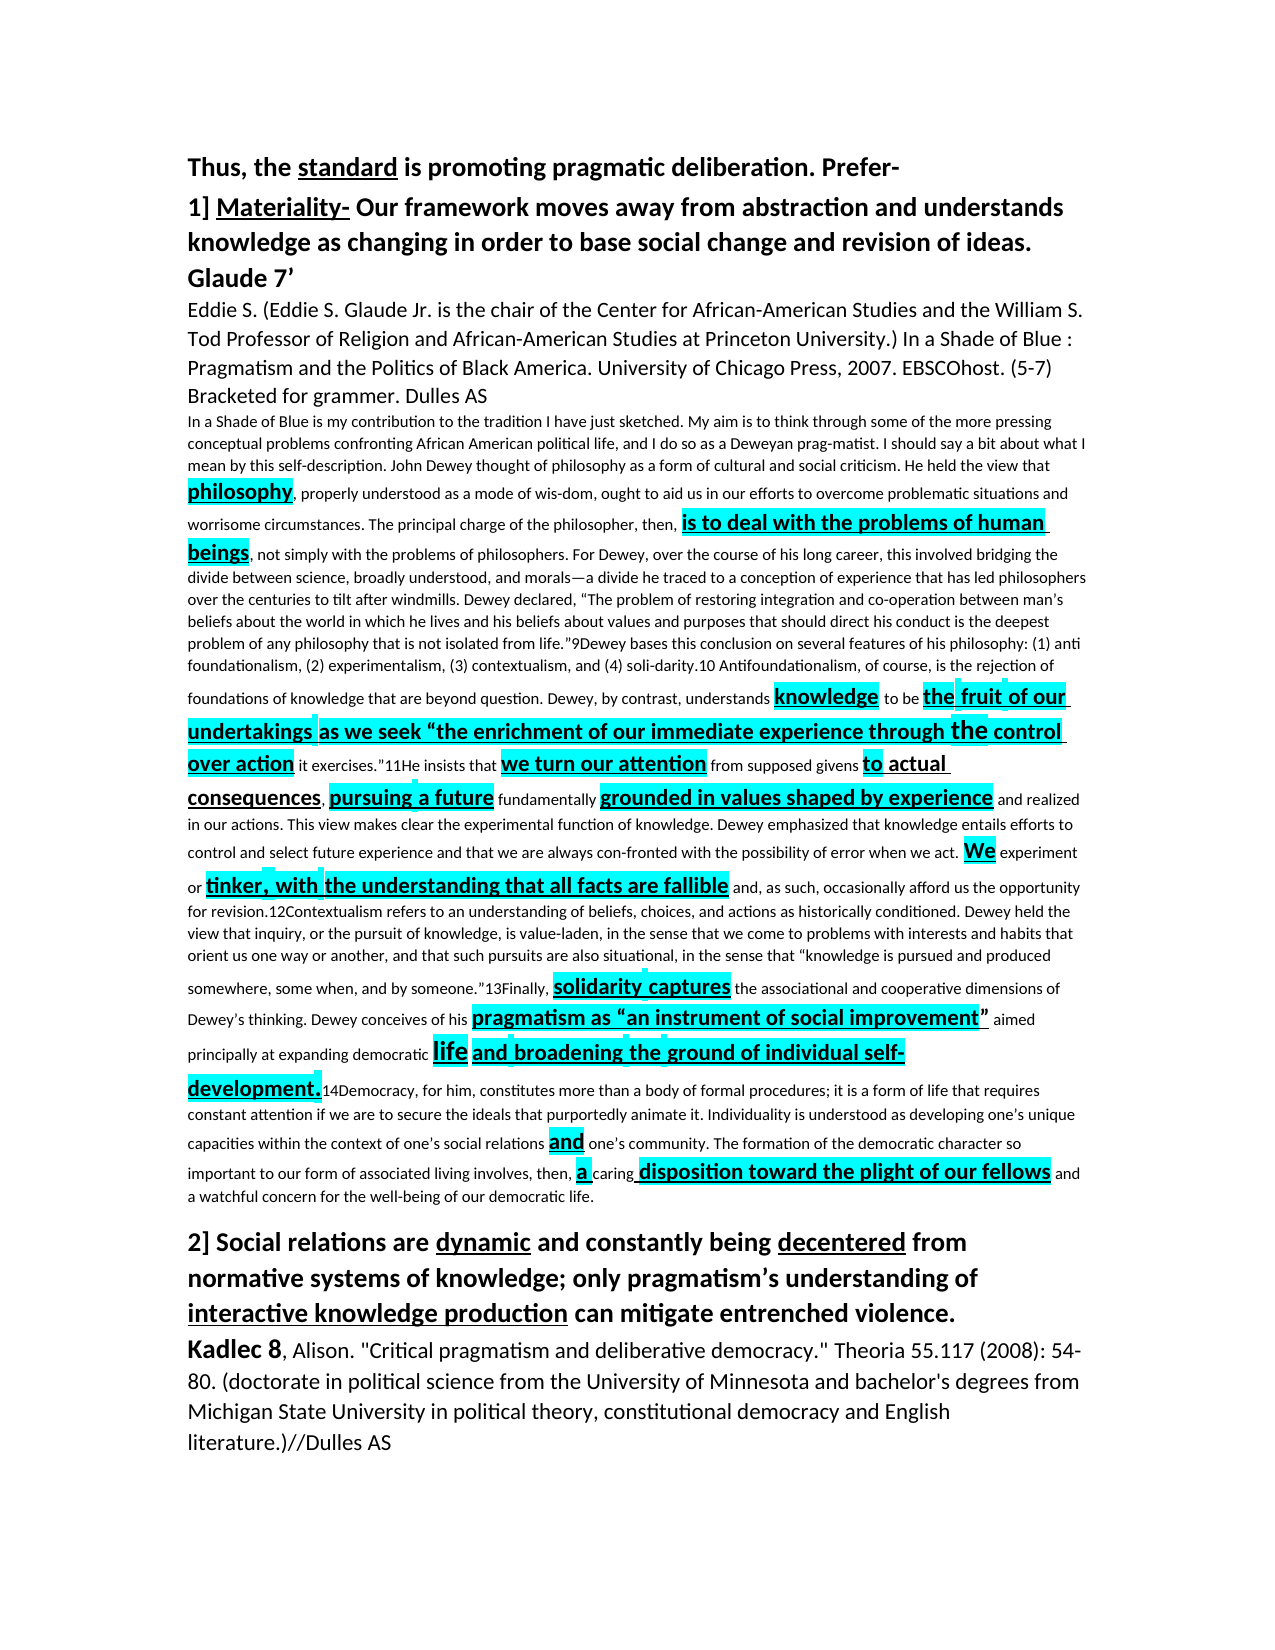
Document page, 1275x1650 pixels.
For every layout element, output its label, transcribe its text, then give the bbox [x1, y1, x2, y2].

text In a Shade of Blue is my contribution to the tradition I have just sketched. My aim is to think through some of the more pressing conceptual problems confronting African American political life, and I do so as a Deweyan prag-matist. I should say a bit about what I mean by this self-description. John Dewey thought of philosophy as a form of cultural and social criticism. He held the view that philosophy, properly understood as a mode of wis-dom, ought to aid us in our efforts to overcome problematic situations and worrisome circumstances. The principal charge of the philosopher, then, is to deal with the problems of human beings, not simply with the problems of philosophers. For Dewey, over the course of his long career, this involved bridging the divide between science, broadly understood, and morals—a divide he traced to a conception of experience that has led philosophers over the centuries to tilt after windmills. Dewey declared, “The problem of restoring integration and co-operation between man’s beliefs about the world in which he lives and his beliefs about values and purposes that should direct his conduct is the deepest problem of any philosophy that is not isolated from life.”9Dewey bases this conclusion on several features of his philosophy: (1) anti foundationalism, (2) experimentalism, (3) contextualism, and (4) soli-darity.10 Antifoundationalism, of course, is the rejection of foundations of knowledge that are beyond question. Dewey, by contrast, understands knowledge to be the fruit of our undertakings as we seek “the enrichment of our immediate experience through the control over action it exercises.”11He insists that we turn our attention from supposed givens to actual consequences, pursuing a future fundamentally grounded in values shaped by experience and realized in our actions. This view makes clear the experimental function of knowledge. Dewey emphasized that knowledge entails efforts to control and select future experience and that we are always con-fronted with the possibility of error when we act. We experiment or tinker, with the understanding that all facts are fallible and, as such, occasionally afford us the opportunity for revision.12Contextualism refers to an understanding of beliefs, choices, and actions as historically conditioned. Dewey held the view that inquiry, or the pursuit of knowledge, is value-laden, in the sense that we come to problems with interests and habits that orient us one way or another, and that such pursuits are also situational, in the sense that “knowledge is pursued and produced somewhere, some when, and by someone.”13Finally, solidarity captures the associational and cooperative dimensions of Dewey’s thinking. Dewey conceives of his pragmatism as “an instrument of social improvement” aimed principally at expanding democratic life and broadening the ground of individual self-development.14Democracy, for him, constitutes more than a body of formal procedures; it is a form of life that requires constant attention if we are to secure the ideals that purportedly animate it. Individuality is understood as developing one’s unique capacities within the context of one’s social relations and one’s community. The formation of the democratic character so important to our form of associated living involves, then, a caring disposition toward the plight of our fellows and a watchful concern for the well-being of our democratic life. [187, 411, 1087, 1207]
text Kadlec 8, Alison. "Critical pragmatism and deliberative democracy." Theoria 55.117 (2008): 54-80. (doctorate in political science from the University of Minnesota and bachelor's degrees from Michigan State University in political theory, constitutional democracy and English literature.)//Dulles AS [187, 1332, 1087, 1456]
subtitle Thus, the standard is promoting pragmatic deliberation. Prefer- [187, 150, 1087, 183]
subtitle 1] Materiality- Our framework moves away from abstraction and understands knowledge as changing in order to base social change and revision of ideas. Glaude 7’ Eddie S. (Eddie S. Glaude Jr. is the chair of the Center for African-American Studies and the William S. Tod Professor of Religion and African-American Studies at Princeton University.) In a Shade of Blue : Pragmatism and the Politics of Black America. University of Chicago Press, 2007. EBSCOhost. (5-7) Bracketed for grammer. Dulles AS [187, 190, 1087, 409]
subtitle 2] Social relations are dynamic and constantly being decentered from normative systems of knowledge; only pragmatism’s understanding of interactive knowledge production can mitigate entrenched violence. [187, 1225, 1087, 1329]
